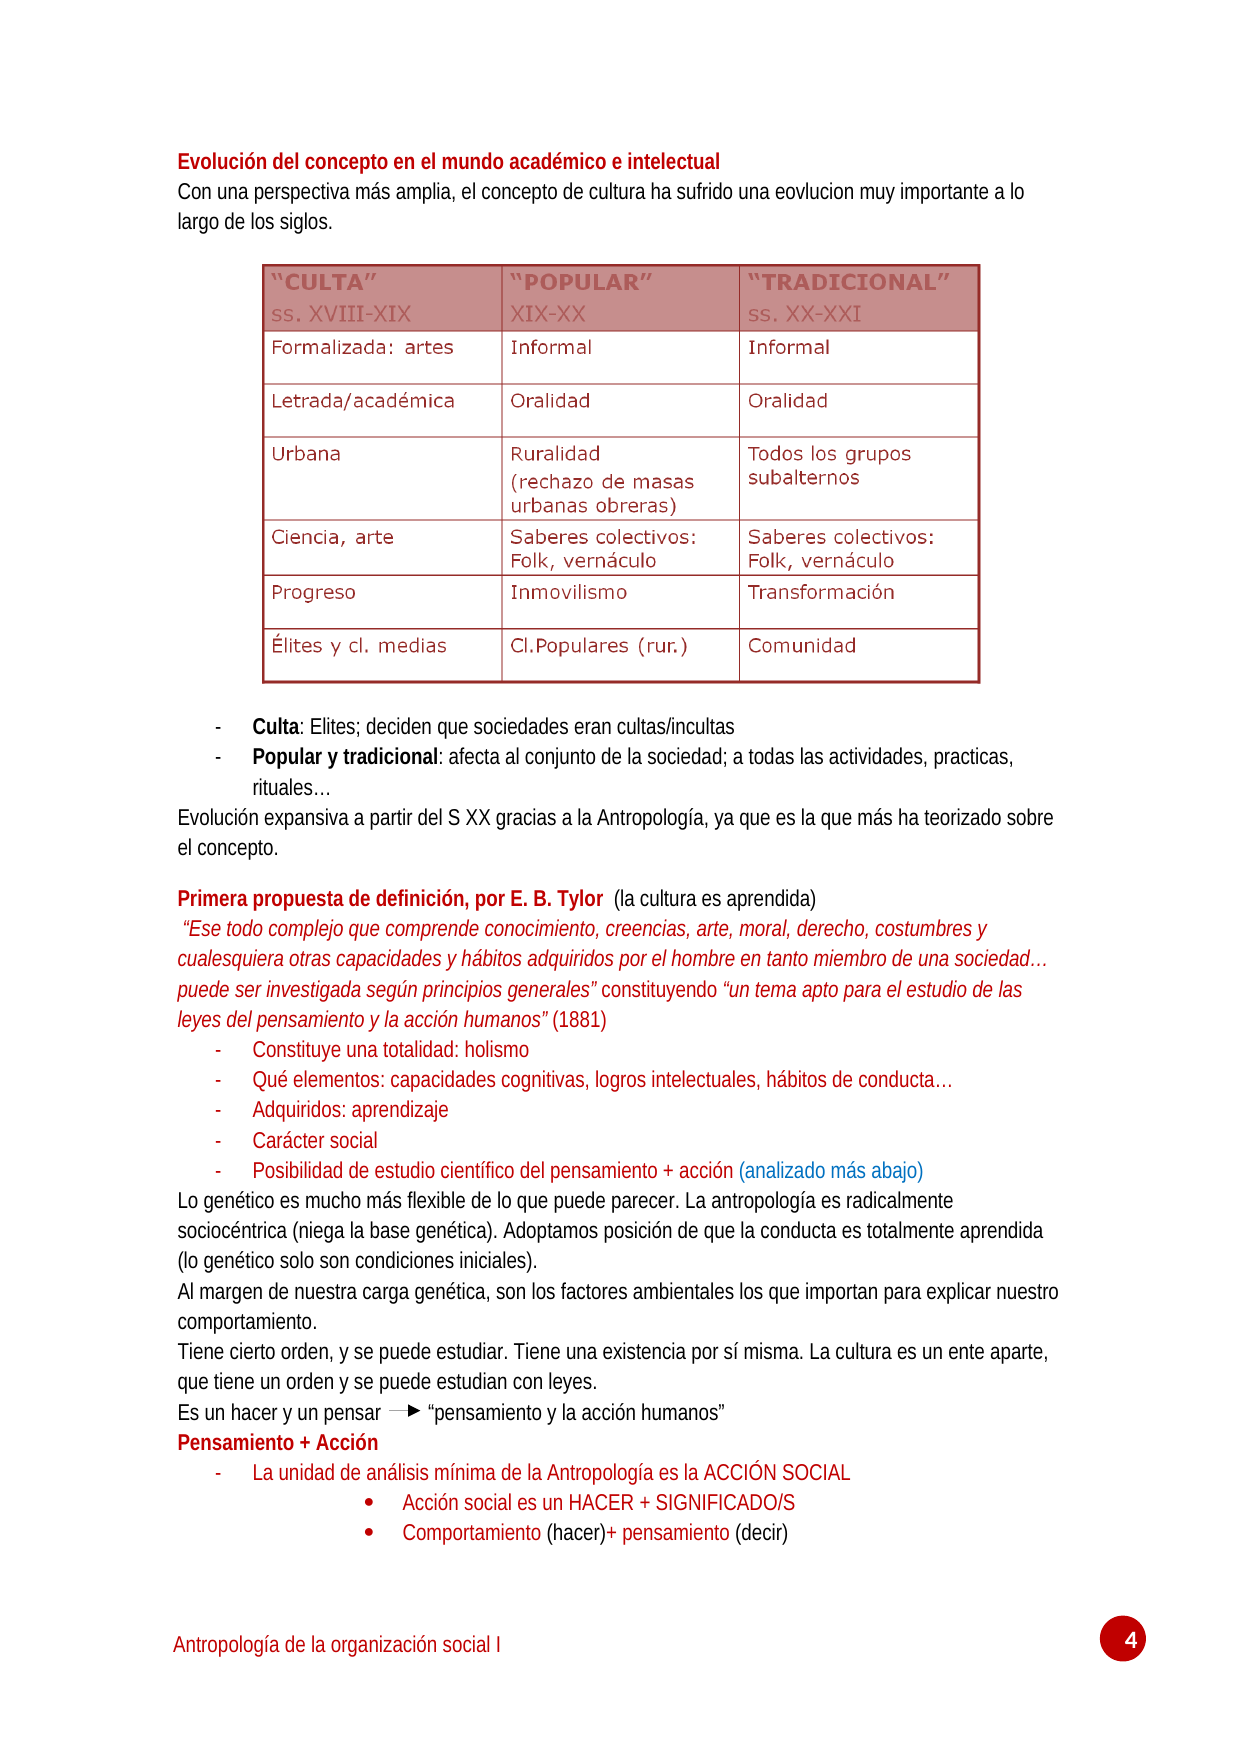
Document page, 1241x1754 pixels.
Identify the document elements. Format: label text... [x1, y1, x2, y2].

text Lo genético es mucho más flexible de lo que puede parecer. La antropología es radicalmente sociocéntrica (niega la base genética). Adoptamos posición de que la conducta es totalmente aprendida (lo genético solo son condiciones iniciales). [177, 1187, 1063, 1274]
list Constituye una totalidad: holismo [215, 1036, 1063, 1062]
text Es un hacer y un pensar “pensamiento y la acción humanos” [177, 1398, 1063, 1425]
list Adquiridos: aprendizaje [215, 1096, 1063, 1123]
list Acción social es un HACER + SIGNIFICADO/S [365, 1489, 1063, 1515]
text Al margen de nuestra carga genética, son los factores ambientales los que importan para explicar nuestro comportamiento. [177, 1278, 1063, 1334]
list Popular y tradicional: afecta al conjunto de la sociedad; a todas las actividades, practicas, rituales… [215, 743, 1063, 800]
text Primera propuesta de definición, por E. B. Tylor (la cultura es aprendida) [177, 885, 1063, 911]
text Pensamiento + Acción [177, 1429, 1063, 1455]
list La unidad de análisis mínima de la Antropología es la ACCIÓN SOCIAL [215, 1459, 1063, 1485]
text “Ese todo complejo que comprende conocimiento, creencias, arte, moral, derecho, costumbres y cualesquiera otras capacidades y hábitos adquiridos por el hombre en tanto miembro de una sociedad…puede ser investigada según principios generales” constituyendo “un tema apto para el estudio de las leyes del pensamiento y la acción humanos” (1881) [177, 915, 1063, 1032]
text Evolución expansiva a partir del S XX gracias a la Antropología, ya que es la que más ha teorizado sobre el concepto. [177, 804, 1063, 860]
list Posibilidad de estudio científico del pensamiento + acción (analizado más abajo) [215, 1157, 1063, 1183]
list Comportamiento (hacer)+ pensamiento (decir) [365, 1519, 1063, 1546]
list Culta: Elites; deciden que sociedades eran cultas/incultas [215, 713, 1063, 739]
text Evolución del concepto en el mundo académico e intelectual [177, 148, 1063, 174]
text Tiene cierto orden, y se puede estudiar. Tiene una existencia por sí misma. La cultura es un ente aparte, que tiene un orden y se puede estudian con leyes. [177, 1338, 1063, 1394]
text Con una perspectiva más amplia, el concepto de cultura ha sufrido una eovlucion muy importante a lo largo de los siglos. [177, 178, 1063, 234]
list Carácter social [215, 1127, 1063, 1153]
list Qué elementos: capacidades cognitivas, logros intelectuales, hábitos de conducta… [215, 1066, 1063, 1092]
